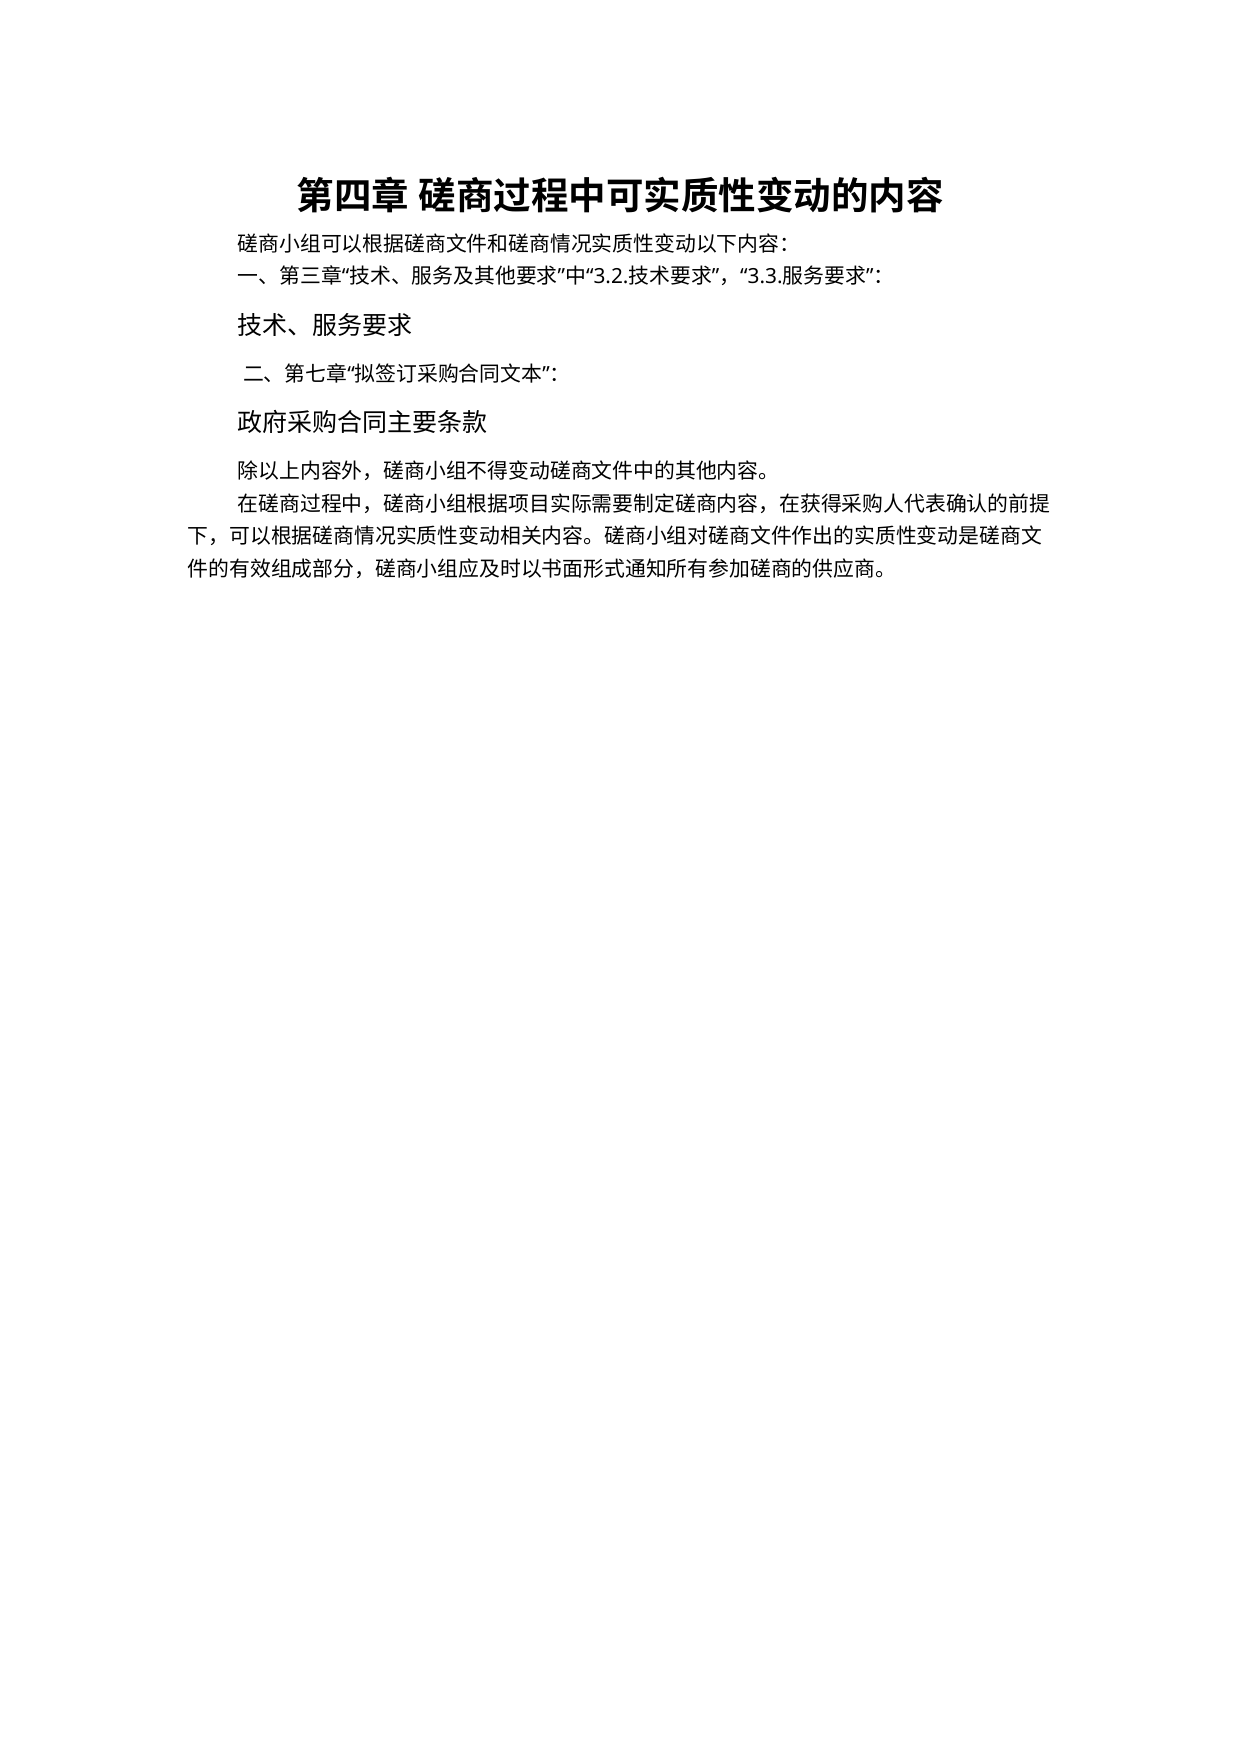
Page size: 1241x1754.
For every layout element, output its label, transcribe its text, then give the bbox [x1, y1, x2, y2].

text 技术、服务要求 [187, 292, 1053, 357]
text 二、第七章“拟签订采购合同文本”： [187, 357, 1053, 389]
text 除以上内容外，磋商小组不得变动磋商文件中的其他内容。 [187, 454, 1053, 487]
text 第四章 磋商过程中可实质性变动的内容 [187, 162, 1053, 227]
text 一、第三章“技术、服务及其他要求”中“3.2.技术要求”，“3.3.服务要求”： [187, 259, 1053, 292]
text 磋商小组可以根据磋商文件和磋商情况实质性变动以下内容： [187, 227, 1053, 259]
text 政府采购合同主要条款 [187, 389, 1053, 454]
text 在磋商过程中，磋商小组根据项目实际需要制定磋商内容，在获得采购人代表确认的前提下，可以根据磋商情况实质性变动相关内容。磋商小组对磋商文件作出的实质性变动是磋商文件的有效组成部分，磋商小组应及时以书面形式通知所有参加磋商的供应商。 [187, 487, 1053, 584]
